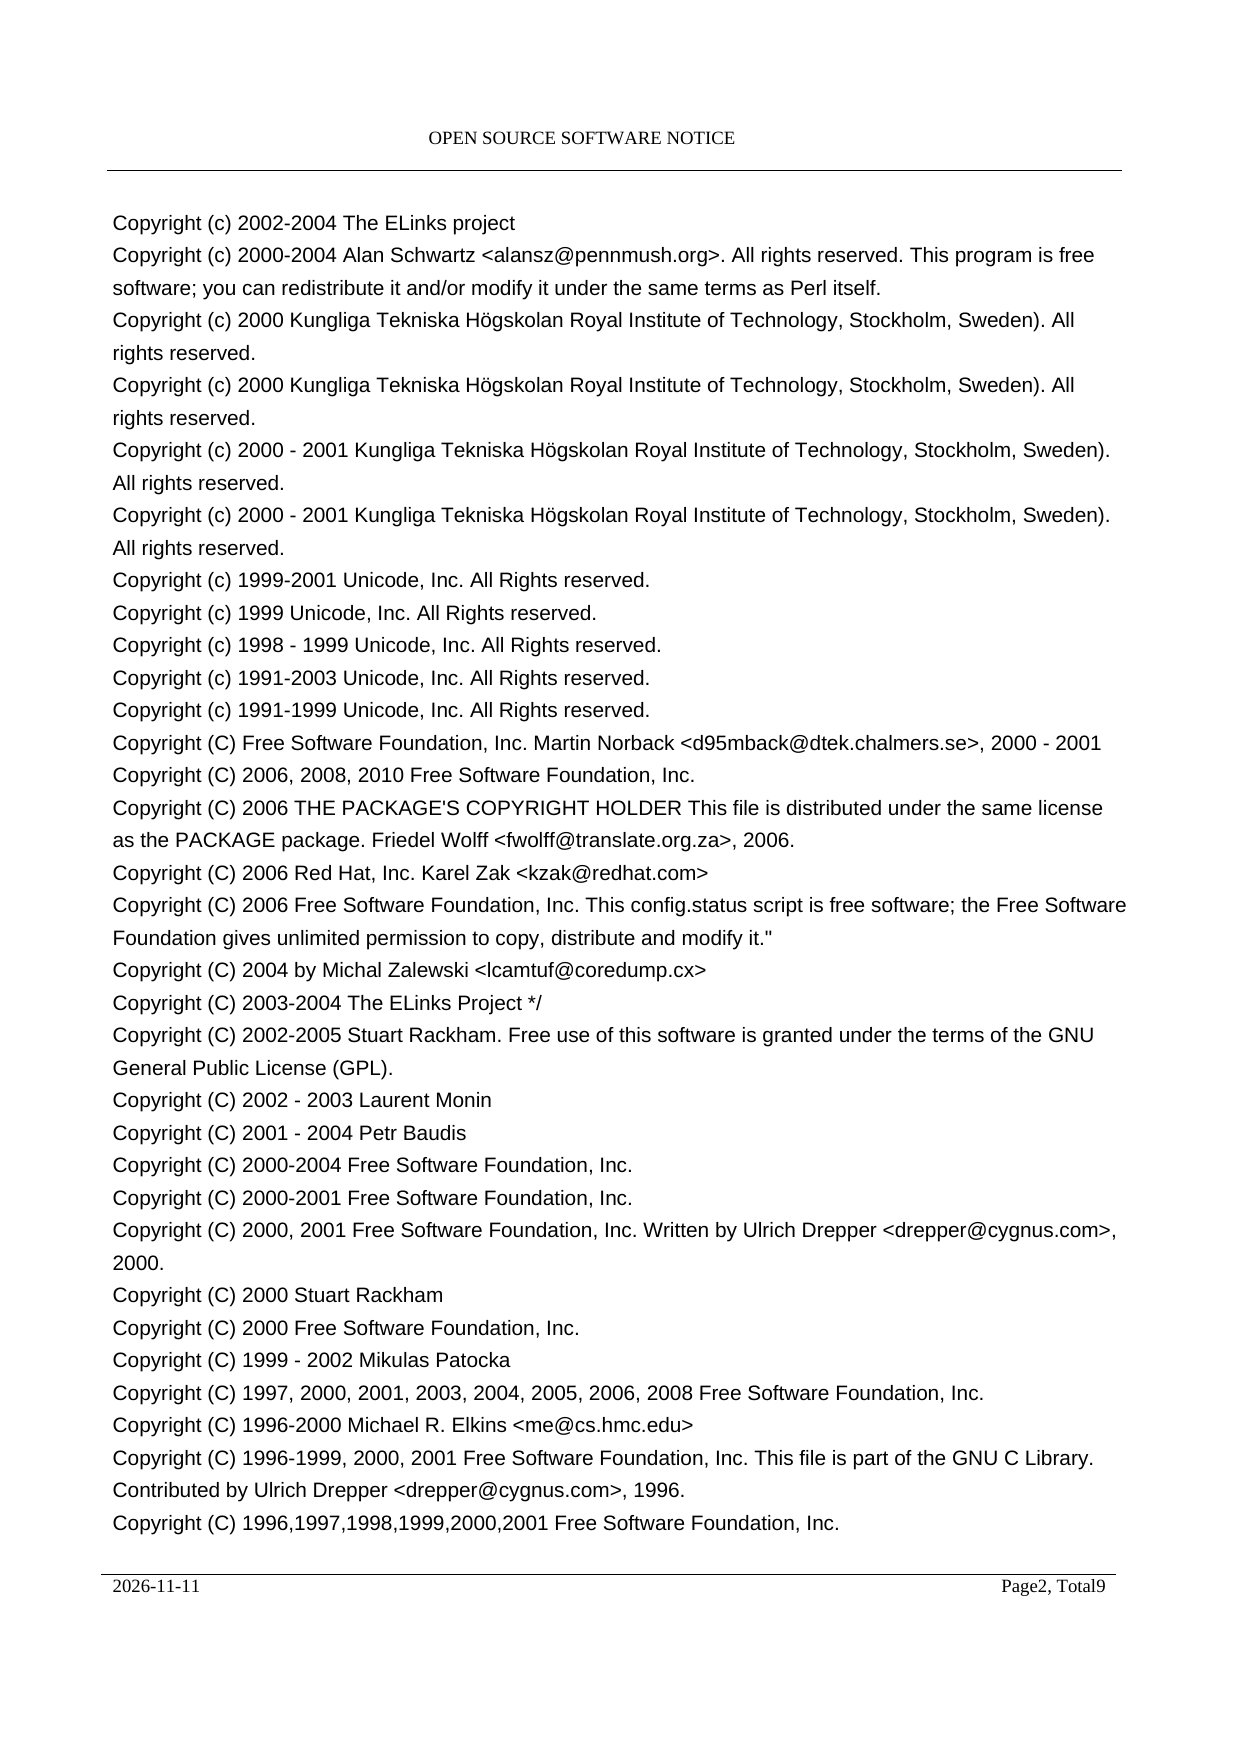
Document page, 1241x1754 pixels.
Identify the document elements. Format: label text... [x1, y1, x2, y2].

text Copyright (C) 2002-2005 Stuart Rackham. Free use of this software is granted under the terms of the GNU General Public License (GPL). [112, 1019, 1128, 1084]
text Copyright (c) 2000 Kungliga Tekniska Högskolan Royal Institute of Technology, Stockholm, Sweden). All rights reserved. [112, 369, 1128, 434]
text Copyright (C) 2000 Stuart Rackham [112, 1279, 1128, 1311]
text Copyright (C) 2004 by Michal Zalewski <lcamtuf@coredump.cx> [112, 954, 1128, 986]
text Copyright (C) 2006 THE PACKAGE'S COPYRIGHT HOLDER This file is distributed under the same license as the PACKAGE package. Friedel Wolff <fwolff@translate.org.za>, 2006. [112, 791, 1128, 856]
text Copyright (C) 2006 Red Hat, Inc. Karel Zak <kzak@redhat.com> [112, 856, 1128, 889]
text Copyright (C) 2000, 2001 Free Software Foundation, Inc. Written by Ulrich Drepper <drepper@cygnus.com>, 2000. [112, 1214, 1128, 1279]
text Copyright (c) 1999-2001 Unicode, Inc. All Rights reserved. [112, 564, 1128, 596]
text Copyright (C) 1996,1997,1998,1999,2000,2001 Free Software Foundation, Inc. [112, 1506, 1128, 1539]
text Copyright (C) 1997, 2000, 2001, 2003, 2004, 2005, 2006, 2008 Free Software Foundation, Inc. [112, 1376, 1128, 1409]
text Copyright (C) 1996-1999, 2000, 2001 Free Software Foundation, Inc. This file is part of the GNU C Library. Contributed by Ulrich Drepper <drepper@cygnus.com>, 1996. [112, 1441, 1128, 1506]
text Copyright (C) 2002 - 2003 Laurent Monin [112, 1084, 1128, 1116]
text Copyright (c) 2000 - 2001 Kungliga Tekniska Högskolan Royal Institute of Technology, Stockholm, Sweden). All rights reserved. [112, 434, 1128, 499]
text Copyright (c) 2000-2004 Alan Schwartz <alansz@pennmush.org>. All rights reserved. This program is free software; you can redistribute it and/or modify it under the same terms as Perl itself. [112, 239, 1128, 304]
text Copyright (C) 2006 Free Software Foundation, Inc. This config.status script is free software; the Free Software Foundation gives unlimited permission to copy, distribute and modify it." [112, 889, 1128, 954]
text Copyright (C) 1996-2000 Michael R. Elkins <me@cs.hmc.edu> [112, 1409, 1128, 1441]
text Copyright (c) 1991-1999 Unicode, Inc. All Rights reserved. [112, 694, 1128, 726]
text Copyright (C) 2001 - 2004 Petr Baudis [112, 1116, 1128, 1149]
text Copyright (C) 2003-2004 The ELinks Project */ [112, 986, 1128, 1019]
text Copyright (c) 1998 - 1999 Unicode, Inc. All Rights reserved. [112, 629, 1128, 661]
text Copyright (C) Free Software Foundation, Inc. Martin Norback <d95mback@dtek.chalmers.se>, 2000 - 2001 [112, 726, 1128, 759]
text Copyright (C) 2000-2004 Free Software Foundation, Inc. [112, 1149, 1128, 1181]
text Copyright (c) 1991-2003 Unicode, Inc. All Rights reserved. [112, 661, 1128, 694]
text Copyright (C) 1999 - 2002 Mikulas Patocka [112, 1344, 1128, 1376]
text Copyright (c) 1999 Unicode, Inc. All Rights reserved. [112, 596, 1128, 629]
text Copyright (C) 2000 Free Software Foundation, Inc. [112, 1311, 1128, 1344]
text Copyright (c) 2000 Kungliga Tekniska Högskolan Royal Institute of Technology, Stockholm, Sweden). All rights reserved. [112, 304, 1128, 369]
text Copyright (C) 2000-2001 Free Software Foundation, Inc. [112, 1181, 1128, 1214]
text Copyright (c) 2002-2004 The ELinks project [112, 206, 1128, 239]
text Copyright (C) 2006, 2008, 2010 Free Software Foundation, Inc. [112, 759, 1128, 791]
text Copyright (c) 2000 - 2001 Kungliga Tekniska Högskolan Royal Institute of Technology, Stockholm, Sweden). All rights reserved. [112, 499, 1128, 564]
